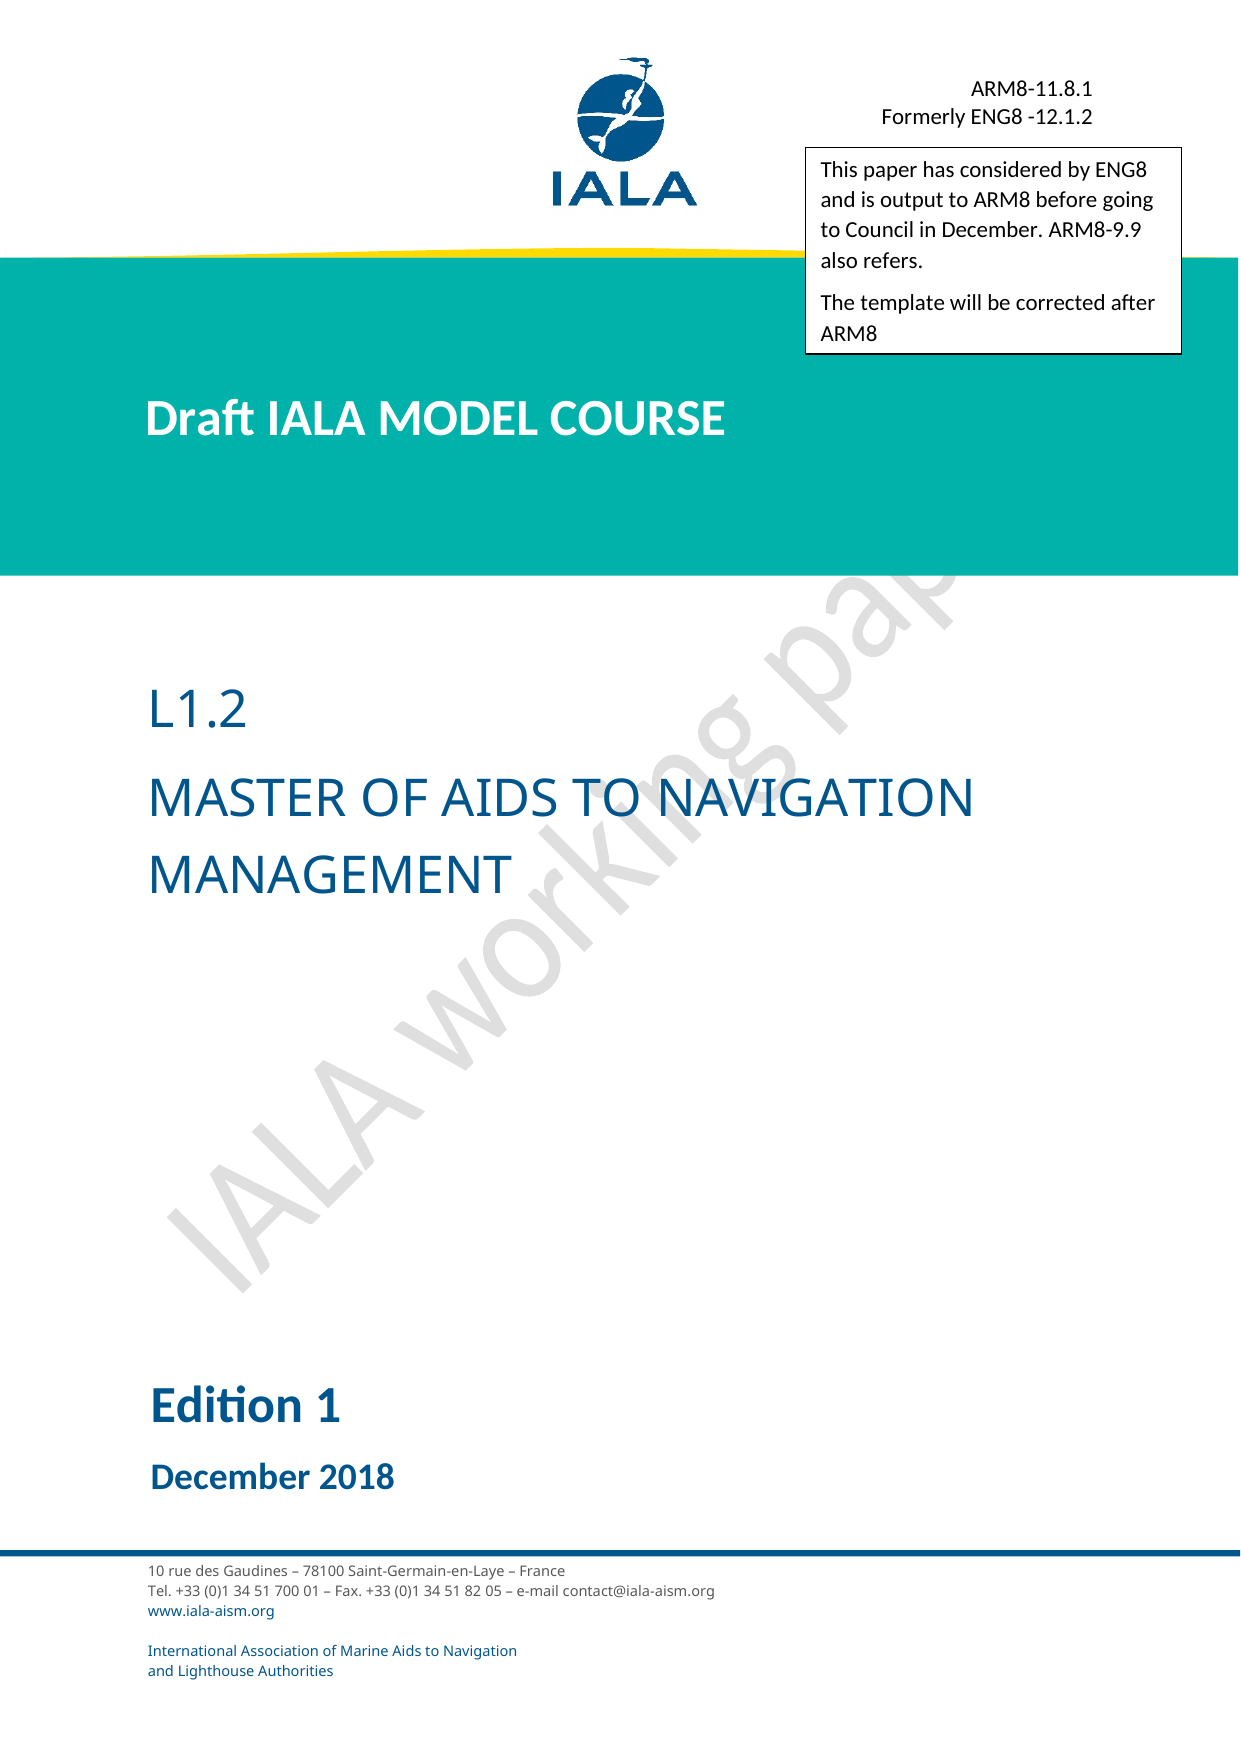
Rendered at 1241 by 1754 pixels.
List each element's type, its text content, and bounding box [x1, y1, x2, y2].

text L1.2 [148, 672, 1093, 743]
text MASTER OF AIDS TO NAVIGATION MANAGEMENT [148, 761, 1093, 908]
picture [519, 40, 722, 239]
